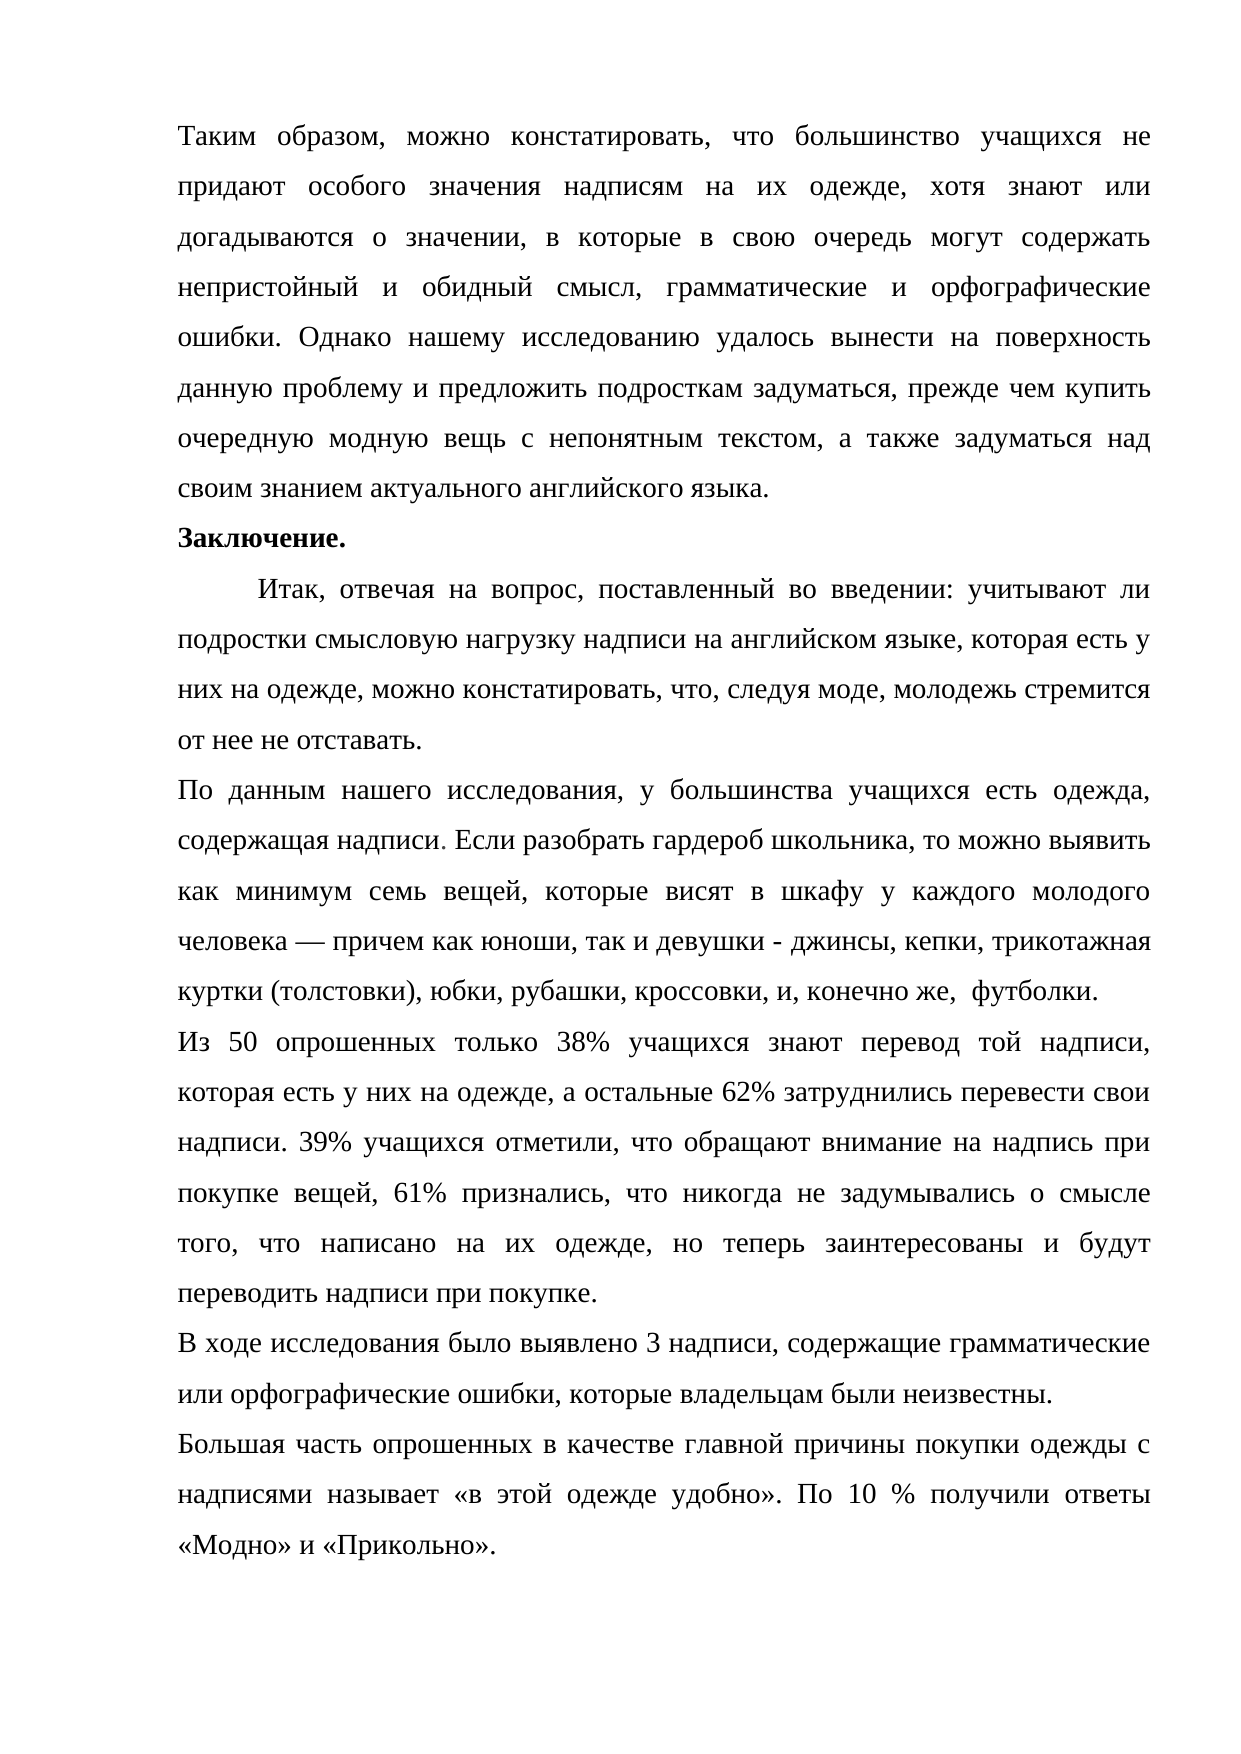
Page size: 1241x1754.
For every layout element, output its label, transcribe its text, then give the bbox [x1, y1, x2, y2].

text Большая часть опрошенных в качестве главной причины покупки одежды с надписями называет «в этой одежде удобно». По 10 % получили ответы «Модно» и «Прикольно». [177, 1426, 1152, 1560]
text Заключение. [177, 521, 1152, 554]
text Итак, отвечая на вопрос, поставленный во введении: учитывают ли подростки смысловую нагрузку надписи на английском языке, которая есть у них на одежде, можно констатировать, что, следуя моде, молодежь стремится от нее не отставать. [177, 571, 1152, 755]
text По данным нашего исследования, у большинства учащихся есть одежда, содержащая надписи. Если разобрать гардероб школьника, то можно выявить как минимум семь вещей, которые висят в шкафу у каждого молодого человека — причем как юноши, так и девушки - джинсы, кепки, трикотажная куртки (толстовки), юбки, рубашки, кроссовки, и, конечно же, футболки. [177, 772, 1152, 1007]
text В ходе исследования было выявлено 3 надписи, содержащие грамматические или орфографические ошибки, которые владельцам были неизвестны. [177, 1326, 1152, 1409]
text Из 50 опрошенных только 38% учащихся знают перевод той надписи, которая есть у них на одежде, а остальные 62% затруднились перевести свои надписи. 39% учащихся отметили, что обращают внимание на надпись при покупке вещей, 61% признались, что никогда не задумывались о смысле того, что написано на их одежде, но теперь заинтересованы и будут переводить надписи при покупке. [177, 1024, 1152, 1309]
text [177, 118, 1152, 504]
